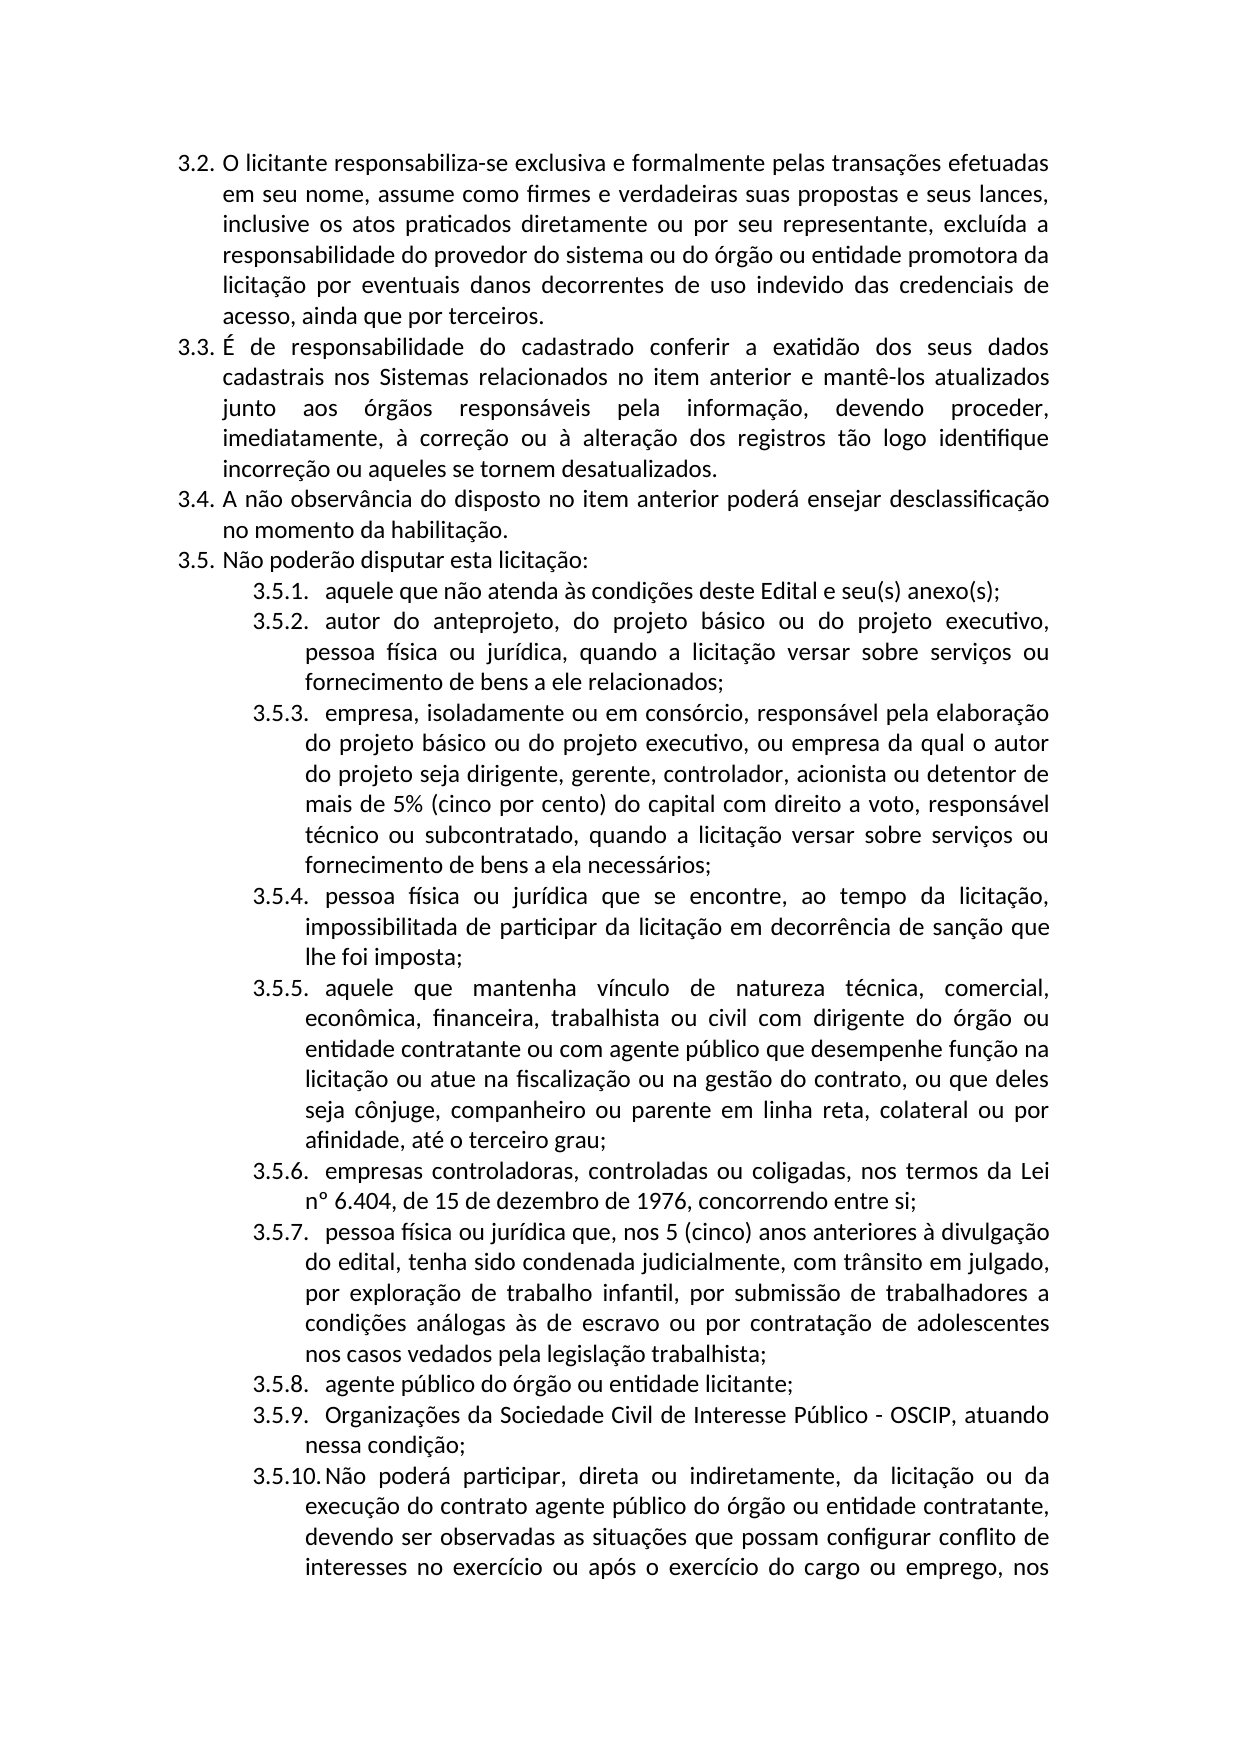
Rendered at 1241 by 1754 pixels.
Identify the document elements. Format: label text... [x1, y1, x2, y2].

list aquele que mantenha vínculo de natureza técnica, comercial, econômica, financeira, trabalhista ou civil com dirigente do órgão ou entidade contratante ou com agente público que desempenhe função na licitação ou atue na fiscalização ou na gestão do contrato, ou que deles seja cônjuge, companheiro ou parente em linha reta, colateral ou por afinidade, até o terceiro grau; [252, 972, 1051, 1155]
list agente público do órgão ou entidade licitante; [252, 1368, 1051, 1399]
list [252, 1460, 1051, 1582]
list pessoa física ou jurídica que se encontre, ao tempo da licitação, impossibilitada de participar da licitação em decorrência de sanção que lhe foi imposta; [252, 880, 1051, 972]
list empresa, isoladamente ou em consórcio, responsável pela elaboração do projeto básico ou do projeto executivo, ou empresa da qual o autor do projeto seja dirigente, gerente, controlador, acionista ou detentor de mais de 5% (cinco por cento) do capital com direito a voto, responsável técnico ou subcontratado, quando a licitação versar sobre serviços ou fornecimento de bens a ela necessários; [252, 697, 1051, 880]
list pessoa física ou jurídica que, nos 5 (cinco) anos anteriores à divulgação do edital, tenha sido condenada judicialmente, com trânsito em julgado, por exploração de trabalho infantil, por submissão de trabalhadores a condições análogas às de escravo ou por contratação de adolescentes nos casos vedados pela legislação trabalhista; [252, 1216, 1051, 1368]
list É de responsabilidade do cadastrado conferir a exatidão dos seus dados cadastrais nos Sistemas relacionados no item anterior e mantê-los atualizados junto aos órgãos responsáveis pela informação, devendo proceder, imediatamente, à correção ou à alteração dos registros tão logo identifique incorreção ou aqueles se tornem desatualizados. [177, 331, 1051, 483]
list Organizações da Sociedade Civil de Interesse Público - OSCIP, atuando nessa condição; [252, 1399, 1051, 1460]
list O licitante responsabiliza-se exclusiva e formalmente pelas transações efetuadas em seu nome, assume como firmes e verdadeiras suas propostas e seus lances, inclusive os atos praticados diretamente ou por seu representante, excluída a responsabilidade do provedor do sistema ou do órgão ou entidade promotora da licitação por eventuais danos decorrentes de uso indevido das credenciais de acesso, ainda que por terceiros. [177, 148, 1051, 331]
list empresas controladoras, controladas ou coligadas, nos termos da Lei nº 6.404, de 15 de dezembro de 1976, concorrendo entre si; [252, 1155, 1051, 1216]
list A não observância do disposto no item anterior poderá ensejar desclassificação no momento da habilitação. [177, 483, 1051, 544]
list Não poderão disputar esta licitação: [177, 544, 1051, 575]
list autor do anteprojeto, do projeto básico ou do projeto executivo, pessoa física ou jurídica, quando a licitação versar sobre serviços ou fornecimento de bens a ele relacionados; [252, 605, 1051, 697]
list aquele que não atenda às condições deste Edital e seu(s) anexo(s); [252, 575, 1051, 605]
